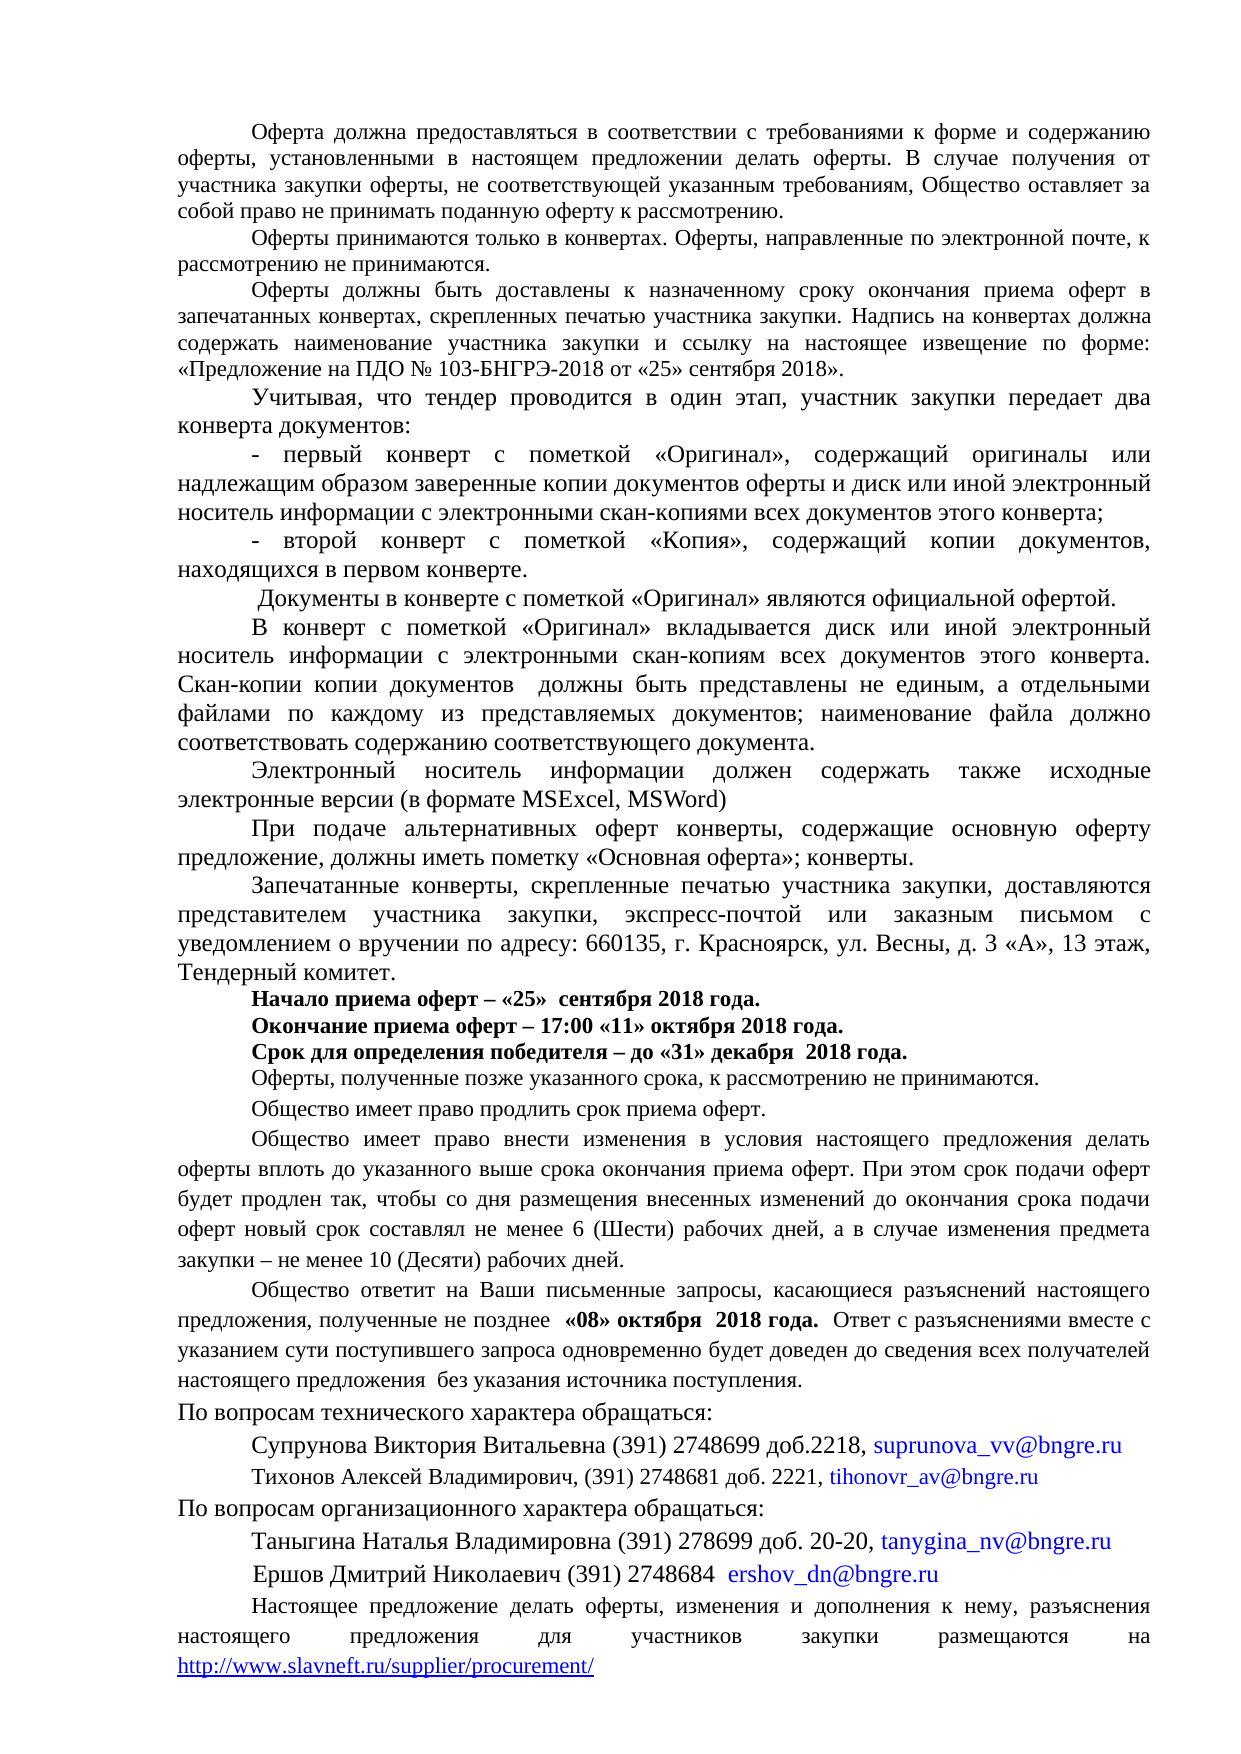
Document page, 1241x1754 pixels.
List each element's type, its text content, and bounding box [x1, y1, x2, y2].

text Документы в конверте с пометкой «Оригинал» являются официальной офертой. [177, 583, 1152, 612]
text По вопросам организационного характера обращаться: [177, 1493, 1152, 1522]
text Таныгина Наталья Владимировна (391) 278699 доб. 20-20, tanygina_nv@bngre.ru [177, 1526, 1152, 1555]
text Начало приема оферт – «25» сентября 2018 года. [251, 985, 1152, 1012]
text Оферты, полученные позже указанного срока, к рассмотрению не принимаются. [177, 1064, 1152, 1091]
text Супрунова Виктория Витальевна (391) 2748699 доб.2218, suprunova_vv@bngre.ru [177, 1430, 1152, 1458]
text Ершов Дмитрий Николаевич (391) 2748684 ershov_dn@bngre.ru [177, 1559, 1152, 1588]
text Учитывая, что тендер проводится в один этап, участник закупки передает два конверта документов: [177, 382, 1152, 439]
text Настоящее предложение делать оферты, изменения и дополнения к нему, разъяснения настоящего предложения для участников закупки размещаются на http://www.slavneft.ru/supplier/procurement/ [177, 1592, 1152, 1679]
text Запечатанные конверты, скрепленные печатью участника закупки, доставляются представителем участника закупки, экспресс-почтой или заказным письмом с уведомлением о вручении по адресу: 660135, г. Красноярск, ул. Весны, д. 3 «А», 13 этаж, Тендерный комитет. [177, 870, 1152, 985]
text Оферта должна предоставляться в соответствии с требованиями к форме и содержанию оферты, установленными в настоящем предложении делать оферты. В случае получения от участника закупки оферты, не соответствующей указанным требованиям, Общество оставляет за собой право не принимать поданную оферту к рассмотрению. [177, 118, 1152, 223]
text Электронный носитель информации должен содержать также исходные электронные версии (в формате MSExcel, MSWord) [177, 755, 1152, 813]
text Срок для определения победителя – до «31» декабря 2018 года. [251, 1038, 1152, 1064]
text Оферты должны быть доставлены к назначенному сроку окончания приема оферт в запечатанных конвертах, скрепленных печатью участника закупки. Надпись на конвертах должна содержать наименование участника закупки и ссылку на настоящее извещение по форме: «Предложение на ПДО № 103-БНГРЭ-2018 от «25» сентября 2018». [177, 276, 1152, 382]
text Окончание приема оферт – 17:00 «11» октября 2018 года. [251, 1012, 1152, 1038]
text Общество ответит на Ваши письменные запросы, касающиеся разъяснений настоящего предложения, полученные не позднее «08» октября 2018 года. Ответ с разъяснениями вместе с указанием сути поступившего запроса одновременно будет доведен до сведения всех получателей настоящего предложения без указания источника поступления. [177, 1276, 1152, 1393]
text Тихонов Алексей Владимирович, (391) 2748681 доб. 2221, tihonovr_av@bngre.ru [177, 1463, 1152, 1489]
text - первый конверт с пометкой «Оригинал», содержащий оригиналы или надлежащим образом заверенные копии документов оферты и диск или иной электронный носитель информации с электронными скан-копиями всех документов этого конверта; [177, 439, 1152, 525]
text Общество имеет право продлить срок приема оферт. [177, 1095, 1152, 1121]
text По вопросам технического характера обращаться: [177, 1397, 1152, 1426]
text В конверт с пометкой «Оригинал» вкладывается диск или иной электронный носитель информации с электронными скан-копиям всех документов этого конверта. Скан-копии копии документов должны быть представлены не единым, а отдельными файлами по каждому из представляемых документов; наименование файла должно соответствовать содержанию соответствующего документа. [177, 612, 1152, 755]
text При подаче альтернативных оферт конверты, содержащие основную оферту предложение, должны иметь пометку «Основная оферта»; конверты. [177, 813, 1152, 870]
text Общество имеет право внести изменения в условия настоящего предложения делать оферты вплоть до указанного выше срока окончания приема оферт. При этом срок подачи оферт будет продлен так, чтобы со дня размещения внесенных изменений до окончания срока подачи оферт новый срок составлял не менее 6 (Шести) рабочих дней, а в случае изменения предмета закупки – не менее 10 (Десяти) рабочих дней. [177, 1125, 1152, 1272]
text - второй конверт с пометкой «Копия», содержащий копии документов, находящихся в первом конверте. [177, 525, 1152, 583]
text Оферты принимаются только в конвертах. Оферты, направленные по электронной почте, к рассмотрению не принимаются. [177, 223, 1152, 276]
